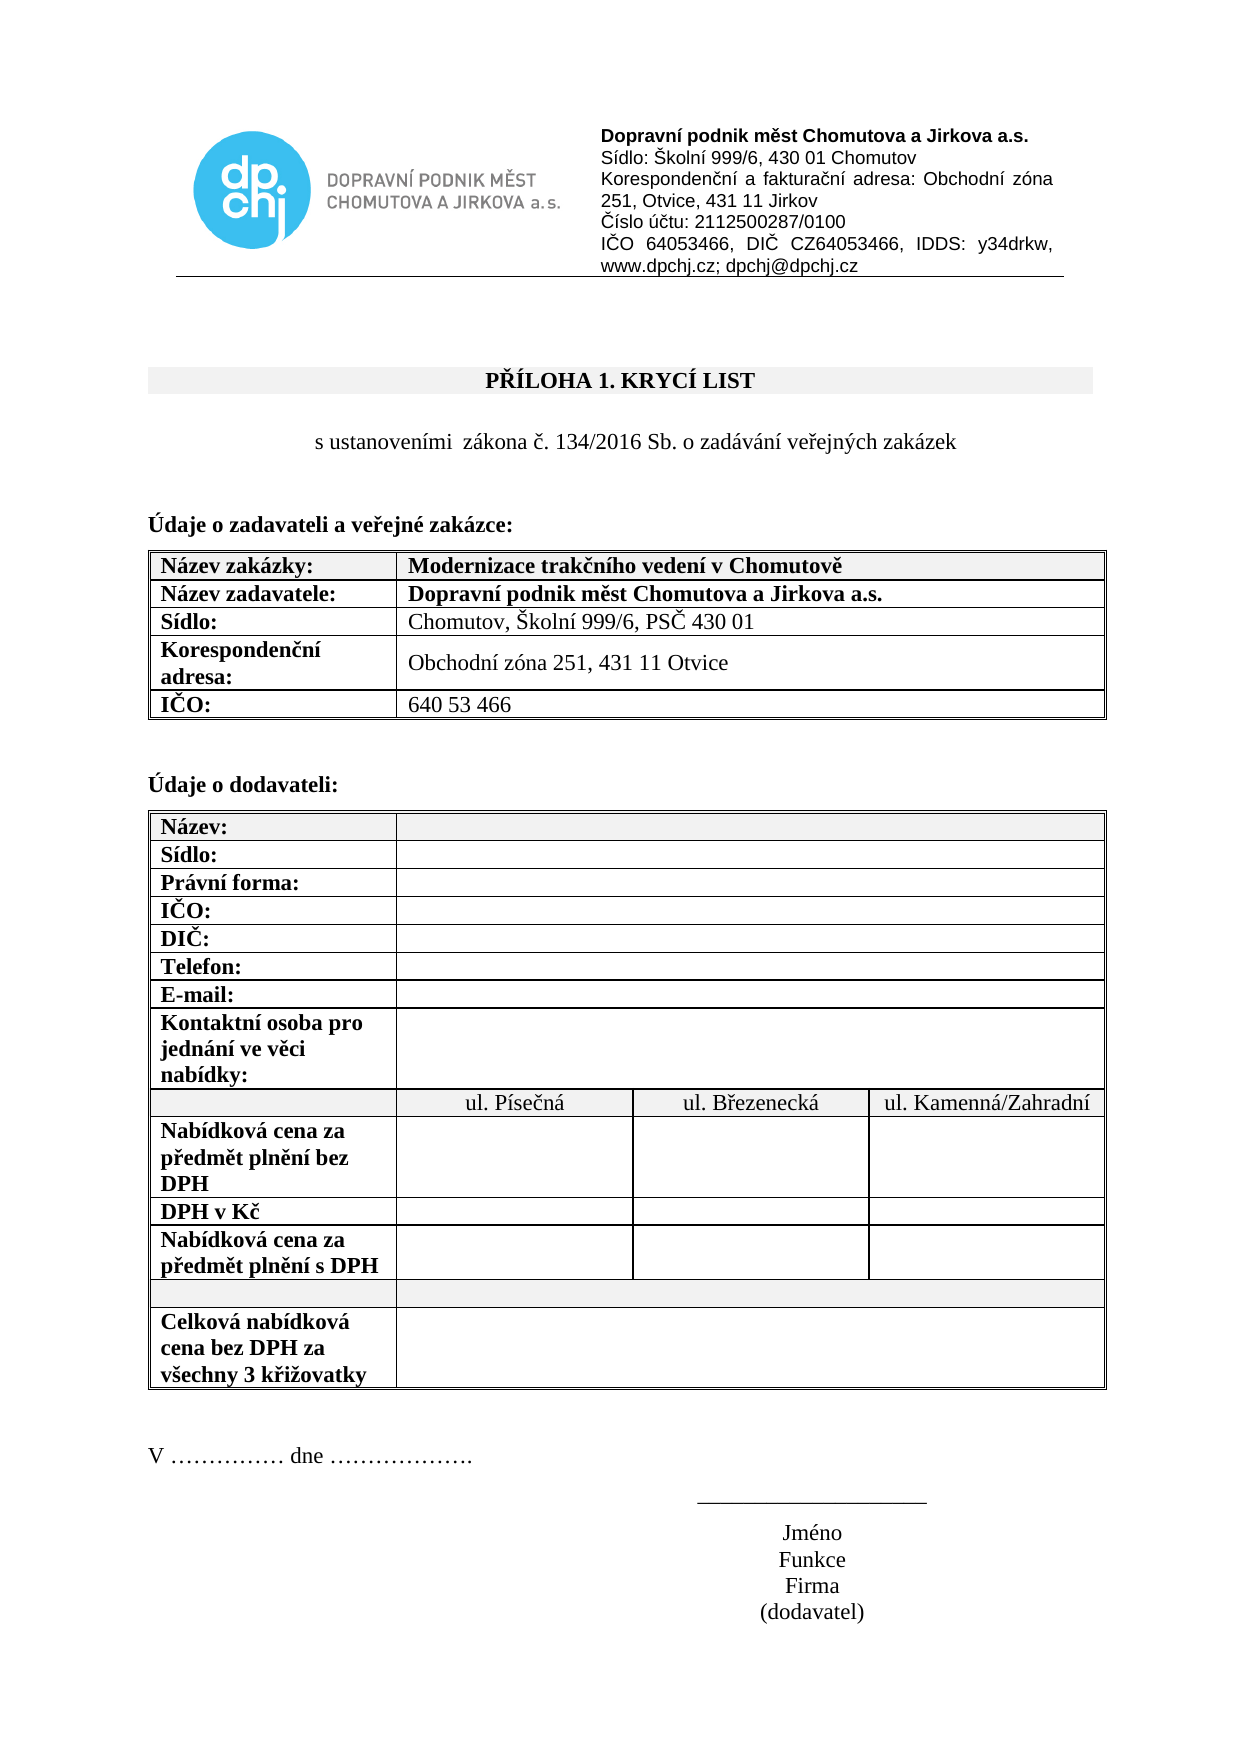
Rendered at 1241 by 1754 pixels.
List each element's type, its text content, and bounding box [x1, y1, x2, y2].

table_cell [397, 1280, 1104, 1307]
table_cell ul. Kamenná/Zahradní [870, 1090, 1104, 1116]
text Firma [532, 1572, 1093, 1598]
table_cell [870, 1226, 1104, 1279]
table_header Název zakázky: [151, 553, 396, 579]
table_cell [397, 953, 1104, 979]
table_header Modernizace trakčního vedení v Chomutově [397, 553, 1104, 579]
table_cell Nabídková cena za předmět plnění s DPH [151, 1226, 396, 1279]
table_header [397, 814, 1104, 840]
text Funkce [532, 1546, 1093, 1572]
picture [187, 125, 568, 256]
table_cell 640 53 466 [397, 691, 1104, 717]
table_cell DPH v Kč [151, 1198, 396, 1224]
text Údaje o dodavateli: [148, 771, 1093, 798]
table_cell [397, 1226, 632, 1279]
text ____________________ [532, 1481, 1093, 1507]
text s ustanoveními zákona č. 134/2016 Sb. o zadávání veřejných zakázek [463, 428, 1093, 454]
table_cell [397, 1308, 1104, 1387]
table_cell [634, 1198, 868, 1224]
table_cell [397, 869, 1104, 896]
table_cell [634, 1117, 868, 1196]
text s ustanoveními zákona č. 134/2016 Sb. o zadávání veřejných zakázek [179, 428, 453, 454]
table_cell Celková nabídková cena bez DPH za všechny 3 křižovatky [151, 1308, 396, 1387]
table_cell [397, 897, 1104, 923]
table_cell [870, 1117, 1104, 1196]
text (dodavatel) [532, 1598, 1093, 1625]
table_cell Kontaktní osoba pro jednání ve věci nabídky: [151, 1009, 396, 1088]
table_cell Právní forma: [151, 869, 396, 896]
table_cell DIČ: [151, 925, 396, 951]
table_cell [397, 1117, 632, 1196]
table_cell [151, 1280, 396, 1307]
table_cell Korespondenční adresa: [151, 636, 396, 689]
text Jméno [532, 1519, 1093, 1546]
table_cell [151, 1090, 396, 1116]
table_cell [634, 1226, 868, 1279]
table_cell [397, 981, 1104, 1007]
table_cell Sídlo: [151, 608, 396, 635]
text PŘÍLOHA 1. KRYCÍ LIST [148, 367, 1093, 394]
table_cell [397, 925, 1104, 951]
table_cell IČO: [151, 897, 396, 923]
table_cell Telefon: [151, 953, 396, 979]
table_cell Obchodní zóna 251, 431 11 Otvice [397, 636, 1104, 689]
table_cell ul. Březenecká [634, 1090, 868, 1116]
table_cell ul. Písečná [397, 1090, 632, 1116]
table_cell Název zadavatele: [151, 581, 396, 607]
table_cell IČO: [151, 691, 396, 717]
table_header Název: [151, 814, 396, 840]
table_cell E-mail: [151, 981, 396, 1007]
table_cell [397, 1009, 1104, 1088]
table_cell Chomutov, Školní 999/6, PSČ 430 01 [397, 608, 1104, 635]
text Údaje o zadavateli a veřejné zakázce: [148, 511, 1093, 537]
table_cell Sídlo: [151, 841, 396, 868]
table_cell Nabídková cena za předmět plnění bez DPH [151, 1117, 396, 1196]
table_cell [397, 841, 1104, 868]
table_cell Dopravní podnik měst Chomutova a Jirkova a.s. [397, 581, 1104, 607]
text V …………… dne ………………. [148, 1442, 1093, 1468]
table_cell [397, 1198, 632, 1224]
table_cell [870, 1198, 1104, 1224]
